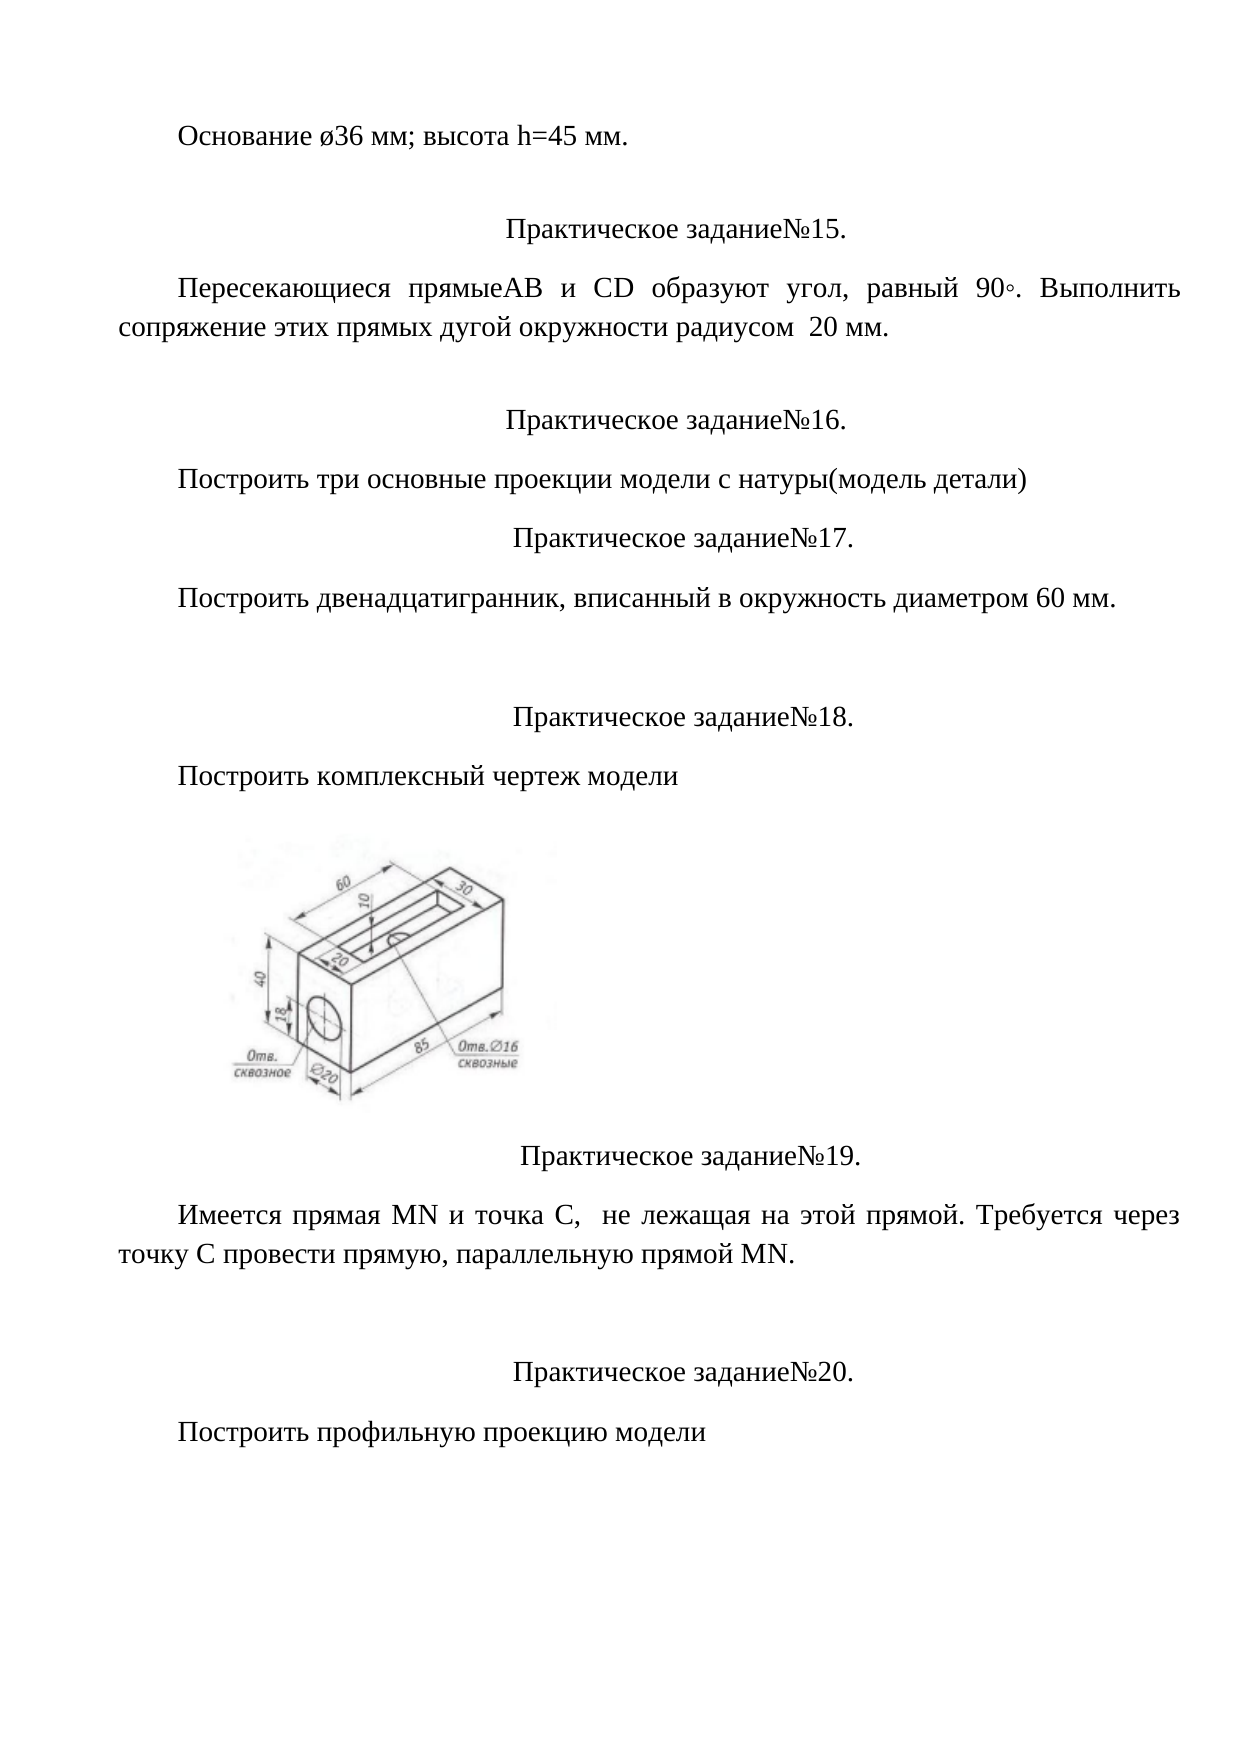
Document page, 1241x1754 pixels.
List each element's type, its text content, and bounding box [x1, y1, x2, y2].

text Практическое задание№15. [118, 211, 1181, 244]
text Практическое задание№20. [118, 1354, 1181, 1388]
text Основание ø36 мм; высота h=45 мм. [118, 118, 1181, 152]
text Построить двенадцатигранник, вписанный в окружность диаметром 60 мм. [118, 580, 1181, 613]
text Построить комплексный чертеж модели [118, 758, 1181, 792]
text Практическое задание№18. [118, 699, 1181, 732]
text Практическое задание№16. [118, 402, 1181, 435]
picture [177, 817, 557, 1113]
text Построить профильную проекцию модели [118, 1414, 1181, 1447]
text Пересекающиеся прямыеАВ и СD образуют угол, равный 90◦. Выполнить сопряжение этих прямых дугой окружности радиусом 20 мм. [118, 270, 1181, 342]
text Построить три основные проекции модели с натуры(модель детали) [118, 461, 1181, 495]
text Практическое задание№17. [118, 521, 1181, 554]
text Имеется прямая МN и точка С, не лежащая на этой прямой. Требуется через точку С провести прямую, параллельную прямой МN. [118, 1197, 1181, 1269]
text Практическое задание№19. [118, 1138, 1181, 1171]
